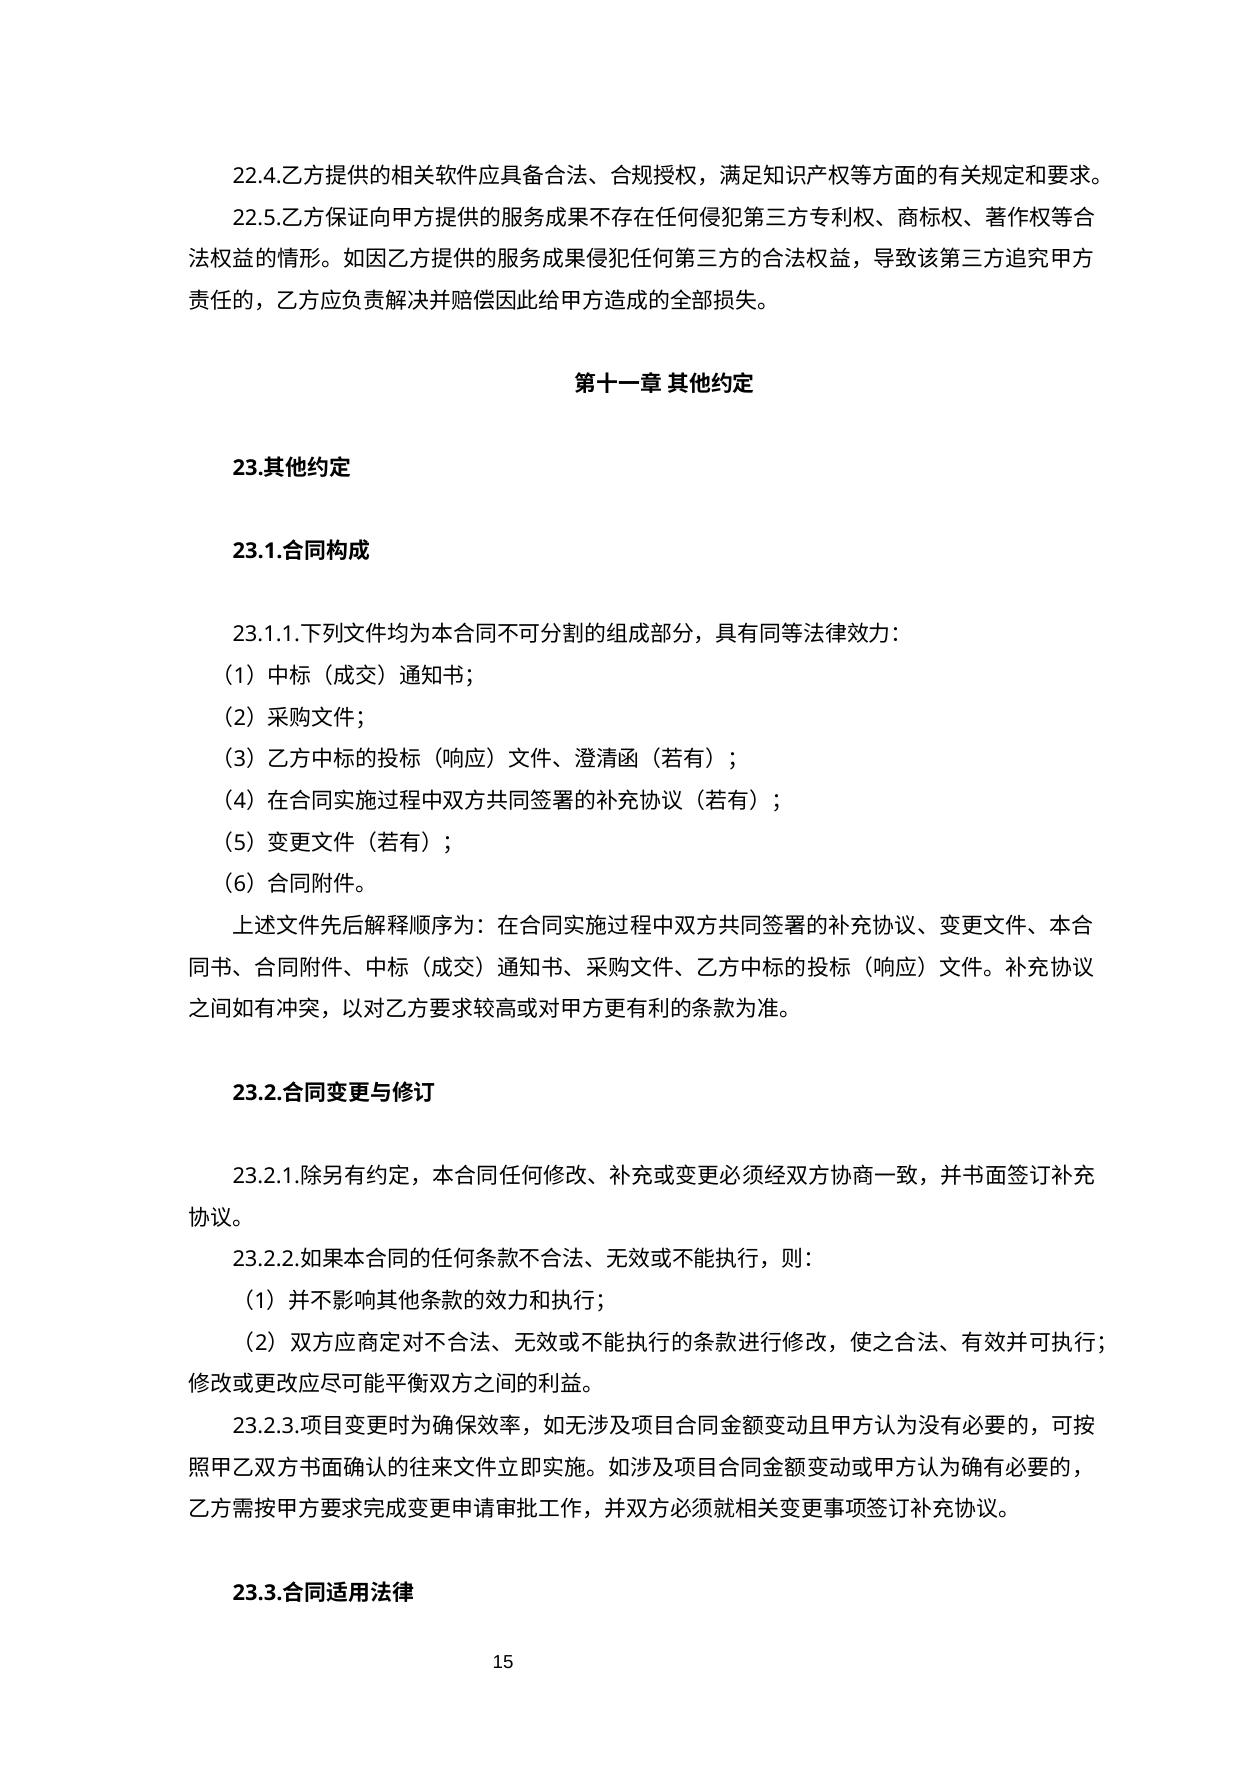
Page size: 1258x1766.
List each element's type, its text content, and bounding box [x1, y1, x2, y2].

text （1）并不影响其他条款的效力和执行； [188, 1275, 1096, 1317]
text 23.2.1.除另有约定，本合同任何修改、补充或变更必须经双方协商一致，并书面签订补充协议。 [188, 1150, 1096, 1233]
text 22.4.乙方提供的相关软件应具备合法、合规授权，满足知识产权等方面的有关规定和要求。 [188, 150, 1096, 192]
text （3）乙方中标的投标（响应）文件、澄清函（若有）； [188, 733, 1096, 775]
text 23.1.合同构成 [188, 525, 1096, 567]
text 23.1.1.下列文件均为本合同不可分割的组成部分，具有同等法律效力： [188, 608, 1096, 650]
text 22.5.乙方保证向甲方提供的服务成果不存在任何侵犯第三方专利权、商标权、著作权等合法权益的情形。如因乙方提供的服务成果侵犯任何第三方的合法权益，导致该第三方追究甲方责任的，乙方应负责解决并赔偿因此给甲方造成的全部损失。 [188, 192, 1096, 317]
text （5）变更文件（若有）； [188, 817, 1096, 858]
text 23.2.合同变更与修订 [188, 1067, 1096, 1108]
text （2）采购文件； [188, 692, 1096, 733]
text 上述文件先后解释顺序为：在合同实施过程中双方共同签署的补充协议、变更文件、本合同书、合同附件、中标（成交）通知书、采购文件、乙方中标的投标（响应）文件。补充协议之间如有冲突，以对乙方要求较高或对甲方更有利的条款为准。 [188, 900, 1096, 1025]
text （2）双方应商定对不合法、无效或不能执行的条款进行修改，使之合法、有效并可执行；修改或更改应尽可能平衡双方之间的利益。 [188, 1317, 1096, 1400]
text （4）在合同实施过程中双方共同签署的补充协议（若有）； [188, 775, 1096, 817]
text 23.3.合同适用法律 [188, 1567, 1096, 1608]
text 23.2.2.如果本合同的任何条款不合法、无效或不能执行，则： [188, 1233, 1096, 1275]
text 第十一章 其他约定 [188, 358, 1096, 400]
text （1）中标（成交）通知书； [188, 650, 1096, 692]
text 23.2.3.项目变更时为确保效率，如无涉及项目合同金额变动且甲方认为没有必要的，可按照甲乙双方书面确认的往来文件立即实施。如涉及项目合同金额变动或甲方认为确有必要的，乙方需按甲方要求完成变更申请审批工作，并双方必须就相关变更事项签订补充协议。 [188, 1400, 1096, 1525]
text 23.其他约定 [188, 442, 1096, 483]
text （6）合同附件。 [188, 858, 1096, 900]
